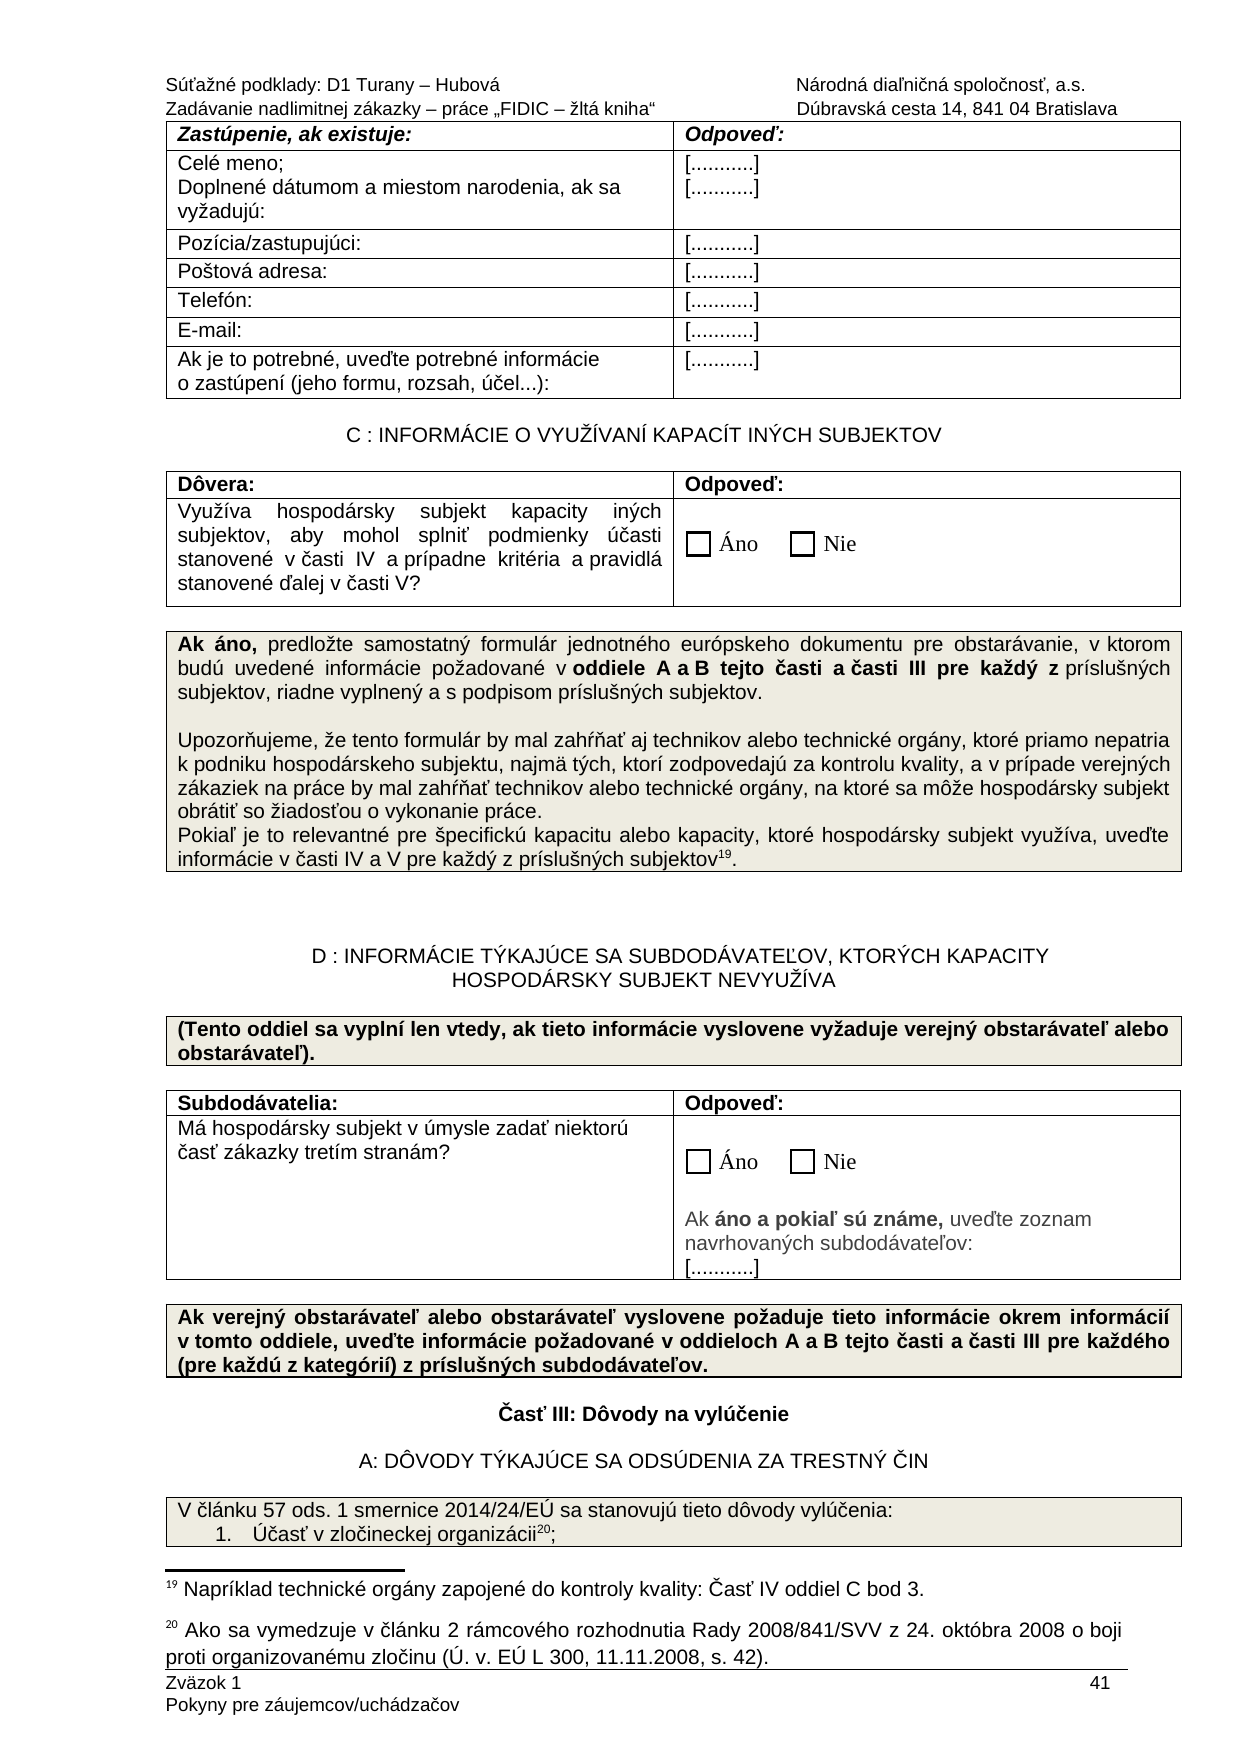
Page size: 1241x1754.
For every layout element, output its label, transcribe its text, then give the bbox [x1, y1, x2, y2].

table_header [167, 1498, 1181, 1546]
text A: DÔVODY TÝKAJÚCE SA ODSÚDENIA ZA TRESTNÝ ČIN [165, 1449, 1122, 1473]
table_cell Telefón: [167, 288, 673, 317]
table_cell Ak je to potrebné, uveďte potrebné informácie o zastúpení (jeho formu, rozsah, účel...): [167, 347, 673, 398]
text Časť III: Dôvody na vylúčenie [165, 1401, 1122, 1425]
table_cell [...........] [674, 259, 1180, 287]
table_cell [...........] [...........] [674, 151, 1180, 229]
table_cell Celé meno; Doplnené dátumom a miestom narodenia, ak sa vyžadujú: [167, 151, 673, 229]
table_header (Tento oddiel sa vyplní len vtedy, ak tieto informácie vyslovene vyžaduje verejný obstarávateľ alebo obstarávateľ). [167, 1017, 1181, 1065]
table_cell Má hospodársky subjekt v úmysle zadať niektorú časť zákazky tretím stranám? [167, 1116, 673, 1278]
table_cell [...........] [674, 230, 1180, 258]
table_cell [674, 499, 1180, 606]
table_cell Využíva hospodársky subjekt kapacity iných subjektov, aby mohol splniť podmienky účasti stanovené v časti IV a prípadne kritéria a pravidlá stanovené ďalej v časti V? [167, 499, 673, 606]
table_header Odpoveď: [674, 1091, 1180, 1115]
table_header Odpoveď: [674, 472, 1180, 498]
table_header Ak verejný obstarávateľ alebo obstarávateľ vyslovene požaduje tieto informácie okrem informácií v tomto oddiele, uveďte informácie požadované v oddieloch A a B tejto časti a časti III pre každého (pre každú z kategórií) z príslušných subdodávateľov. [167, 1305, 1181, 1376]
table_header Zastúpenie, ak existuje: [167, 122, 673, 149]
table_header Ak áno, predložte samostatný formulár jednotného európskeho dokumentu pre obstarávanie, v ktorom budú uvedené informácie požadované v oddiele A a B tejto časti a časti III pre každý z príslušných subjektov, riadne vyplnený a s podpisom príslušných subjektov. Upozorňujeme, že tento formulár by mal zahŕňať aj technikov alebo technické orgány, ktoré priamo nepatria k podniku hospodárskeho subjektu, najmä tých, ktorí zodpovedajú za kontrolu kvality, a v prípade verejných zákaziek na práce by mal zahŕňať technikov alebo technické orgány, na ktoré sa môže hospodársky subjekt obrátiť so žiadosťou o vykonanie práce. Pokiaľ je to relevantné pre špecifickú kapacitu alebo kapacity, ktoré hospodársky subjekt využíva, uveďte informácie v časti IV a V pre každý z príslušných subjektov. [167, 632, 1181, 871]
table_header Subdodávatelia: [167, 1091, 673, 1115]
table_header Dôvera: [167, 472, 673, 498]
table_header Odpoveď: [674, 122, 1180, 149]
table_cell E-mail: [167, 318, 673, 346]
table_cell [...........] [674, 347, 1180, 398]
text D : INFORMÁCIE TÝKAJÚCE SA SUBDODÁVATEĽOV, KTORÝCH KAPACITY HOSPODÁRSKY SUBJEKT NEVYUŽÍVA [165, 944, 1122, 992]
table_cell Ak áno a pokiaľ sú známe, uveďte zoznam navrhovaných subdodávateľov: [...........] [674, 1116, 1180, 1278]
text C : INFORMÁCIE O VYUŽÍVANÍ KAPACÍT INÝCH SUBJEKTOV [165, 423, 1122, 447]
table_cell [...........] [674, 318, 1180, 346]
table_cell Poštová adresa: [167, 259, 673, 287]
table_cell Pozícia/zastupujúci: [167, 230, 673, 258]
table_cell [...........] [674, 288, 1180, 317]
